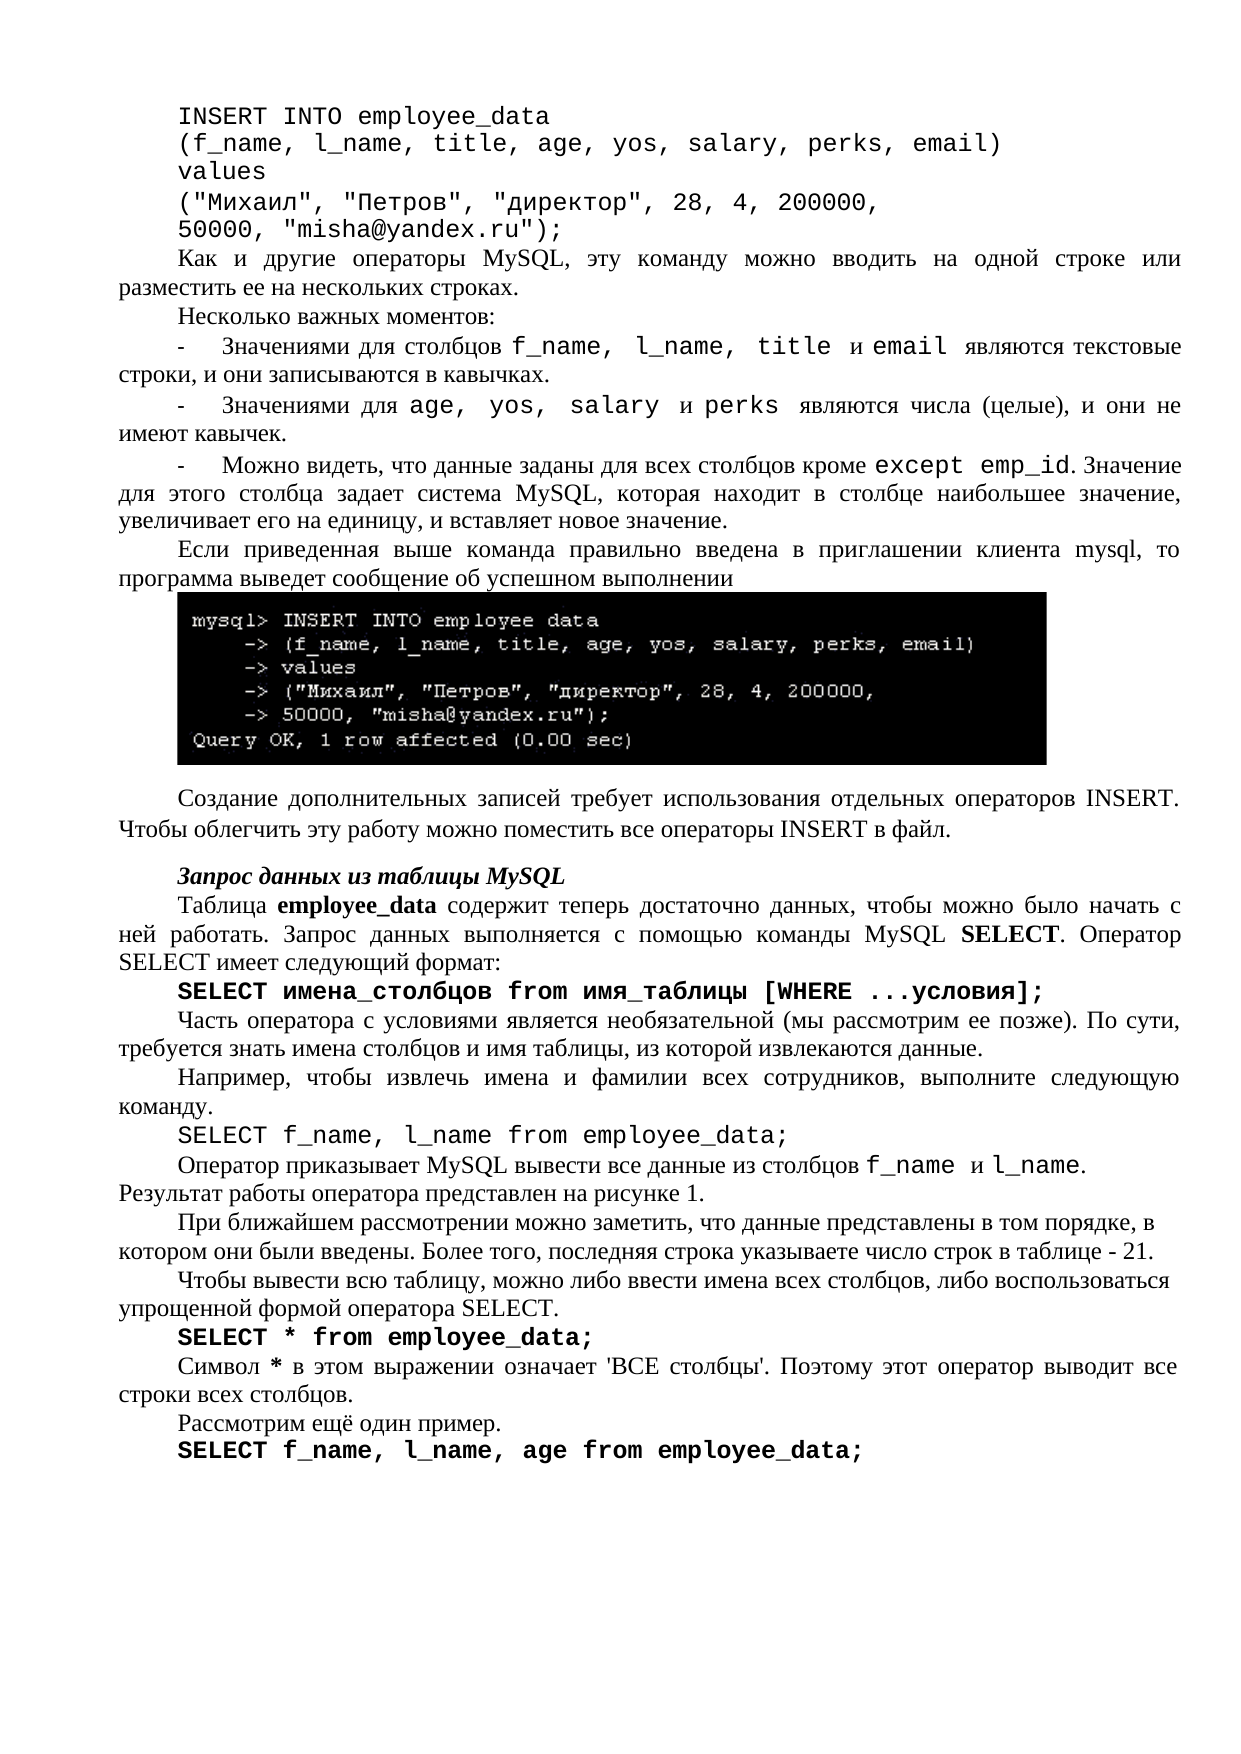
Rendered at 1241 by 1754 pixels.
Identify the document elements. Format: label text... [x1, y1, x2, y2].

subtitle Запрос данных из таблицы MySQL [177, 861, 1196, 890]
list Значениями для age, yos, salary и perks являются числа (целые), и они не имеют кавычек. [118, 390, 1181, 447]
text Как и другие операторы MySQL, эту команду можно вводить на одной строке или разместить ее на нескольких строках. [118, 243, 1182, 301]
text (f_name, l_name, title, age, yos, salary, perks, email) values [177, 131, 1042, 187]
text Таблица employee_data содержит теперь достаточно данных, чтобы можно было начать с ней работать. Запрос данных выполняется с помощью команды MySQL SELECT. Оператор SELECT имеет следующий формат: [118, 890, 1182, 976]
text Создание дополнительных записей требует использования отдельных операторов INSERT. Чтобы облегчить эту работу можно поместить все операторы INSERT в файл. [118, 783, 1181, 842]
text ("Михаил", "Петров", "директор", 28, 4, 200000, [177, 187, 1196, 216]
text Например, чтобы извлечь имена и фамилии всех сотрудников, выполните следующую команду. [118, 1062, 1181, 1120]
text Чтобы вывести всю таблицу, можно либо ввести имена всех столбцов, либо воспользоваться упрощенной формой оператора SELECT. [118, 1265, 1196, 1322]
subtitle SELECT имена_столбцов from имя_таблицы [WHERE ...условия]; [177, 977, 1196, 1005]
text Символ * в этом выражении означает 'ВСЕ столбцы'. Поэтому этот оператор выводит все строки всех столбцов. [118, 1351, 1196, 1408]
text 50000, "misha@yandex.ru"); [177, 216, 1196, 243]
subtitle SELECT * from employee_data; [177, 1323, 1196, 1351]
text При ближайшем рассмотрении можно заметить, что данные представлены в том порядке, в котором они были введены. Более того, последняя строка указываете число строк в таблице - 21. [118, 1207, 1196, 1264]
text Рассмотрим ещё один пример. [177, 1408, 1196, 1437]
text Оператор приказывает MySQL вывести все данные из столбцов f_name и l_name. Результат работы оператора представлен на рисунке 1. [118, 1150, 1196, 1207]
subtitle SELECT f_name, l_name, age from employee_data; [177, 1437, 1196, 1466]
text SELECT f_name, l_name from employee_data; [177, 1121, 1196, 1149]
text Часть оператора с условиями является необязательной (мы рассмотрим ее позже). По сути, требуется знать имена столбцов и имя таблицы, из которой извлекаются данные. [118, 1005, 1181, 1062]
list Можно видеть, что данные заданы для всех столбцов кроме except emp_id. Значение для этого столбца задает система MySQL, которая находит в столбце наибольшее значение, увеличивает его на единицу, и вставляет новое значение. [118, 449, 1182, 534]
text Если приведенная выше команда правильно введена в приглашении клиента mysql, то программа выведет сообщение об успешном выполнении [118, 534, 1181, 592]
text Несколько важных моментов: [177, 301, 1196, 329]
list Значениями для столбцов f_name, l_name, title и email являются текстовые строки, и они записываются в кавычках. [118, 331, 1182, 388]
text INSERT INTO employee_data [177, 102, 1196, 131]
picture [177, 592, 1047, 765]
